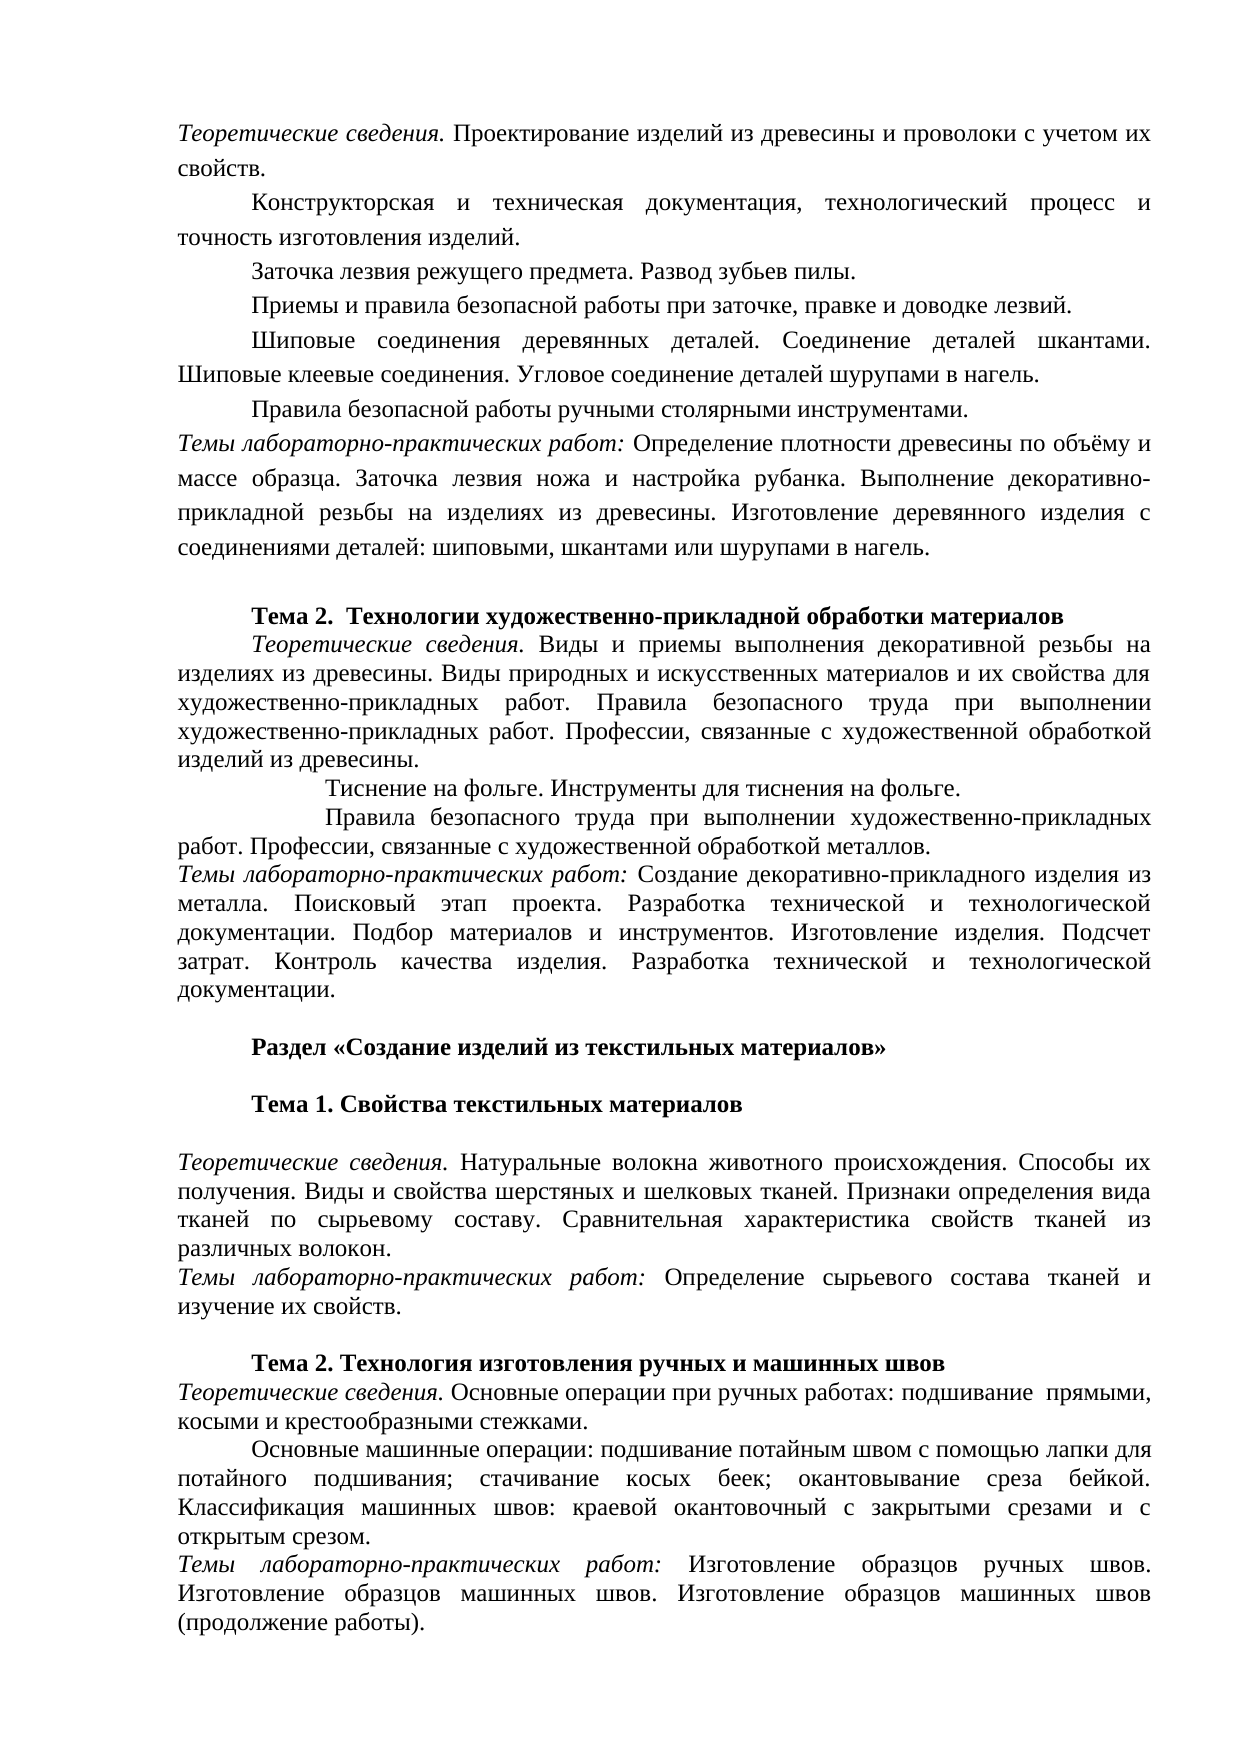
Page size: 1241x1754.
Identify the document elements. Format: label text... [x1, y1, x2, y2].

text Заточка лезвия режущего предмета. Развод зубьев пилы. [177, 256, 1152, 285]
text Приемы и правила безопасной работы при заточке, правке и доводке лезвий. [177, 291, 1152, 319]
text Правила безопасной работы ручными столярными инструментами. [177, 394, 1152, 423]
text Тема 2. Технология изготовления ручных и машинных швов [177, 1348, 1152, 1377]
text Теоретические сведения. Виды и приемы выполнения декоративной резьбы на изделиях из древесины. Виды природных и искусственных материалов и их свойства для художественно-прикладных работ. Правила безопасного труда при выполнении художественно-прикладных работ. Профессии, связанные с художественной обработкой изделий из древесины. [177, 629, 1152, 773]
text Темы лабораторно-практических работ: Создание декоративно-прикладного изделия из металла. Поисковый этап проекта. Разработка технической и технологической документации. Подбор материалов и инструментов. Изготовление изделия. Подсчет затрат. Контроль качества изделия. Разработка технической и технологической документации. [177, 859, 1152, 1003]
text Темы лабораторно-практических работ: Определение сырьевого состава тканей и изучение их свойств. [177, 1262, 1152, 1319]
text Теоретические сведения. Натуральные волокна животного происхождения. Способы их получения. Виды и свойства шерстяных и шелковых тканей. Признаки определения вида тканей по сырьевому составу. Сравнительная характеристика свойств тканей из различных волокон. [177, 1147, 1152, 1262]
text Темы лабораторно-практических работ: Изготовление образцов ручных швов. Изготовление образцов машинных швов. Изготовление образцов машинных швов (продолжение работы). [177, 1549, 1152, 1636]
text Правила безопасного труда при выполнении художественно-прикладных работ. Профессии, связанные с художественной обработкой металлов. [177, 802, 1152, 859]
text Темы лабораторно-практических работ: Определение плотности древесины по объёму и массе образца. Заточка лезвия ножа и настройка рубанка. Выполнение декоративно-прикладной резьбы на изделиях из древесины. Изготовление деревянного изделия с соединениями деталей: шиповыми, шкантами или шурупами в нагель. [177, 428, 1152, 561]
text Тиснение на фольге. Инструменты для тиснения на фольге. [177, 773, 1152, 802]
text Конструкторская и техническая документация, технологический процесс и точность изготовления изделий. [177, 187, 1152, 250]
text Раздел «Создание изделий из текстильных материалов» [177, 1032, 1152, 1061]
text Теоретические сведения. Проектирование изделий из древесины и проволоки с учетом их свойств. [177, 118, 1152, 181]
text Основные машинные операции: подшивание потайным швом с помощью лапки для потайного подшивания; стачивание косых беек; окантовывание среза бейкой. Классификация машинных швов: краевой окантовочный с закрытыми срезами и с открытым срезом. [177, 1434, 1152, 1549]
text Тема 1. Свойства текстильных материалов [177, 1089, 1152, 1118]
text Шиповые соединения деревянных деталей. Соединение деталей шкантами. Шиповые клеевые соединения. Угловое соединение деталей шурупами в нагель. [177, 325, 1152, 388]
text Тема 2. Технологии художественно-прикладной обработки материалов [177, 601, 1152, 629]
text Теоретические сведения. Основные операции при ручных работах: подшивание прямыми, косыми и крестообразными стежками. [177, 1377, 1152, 1434]
